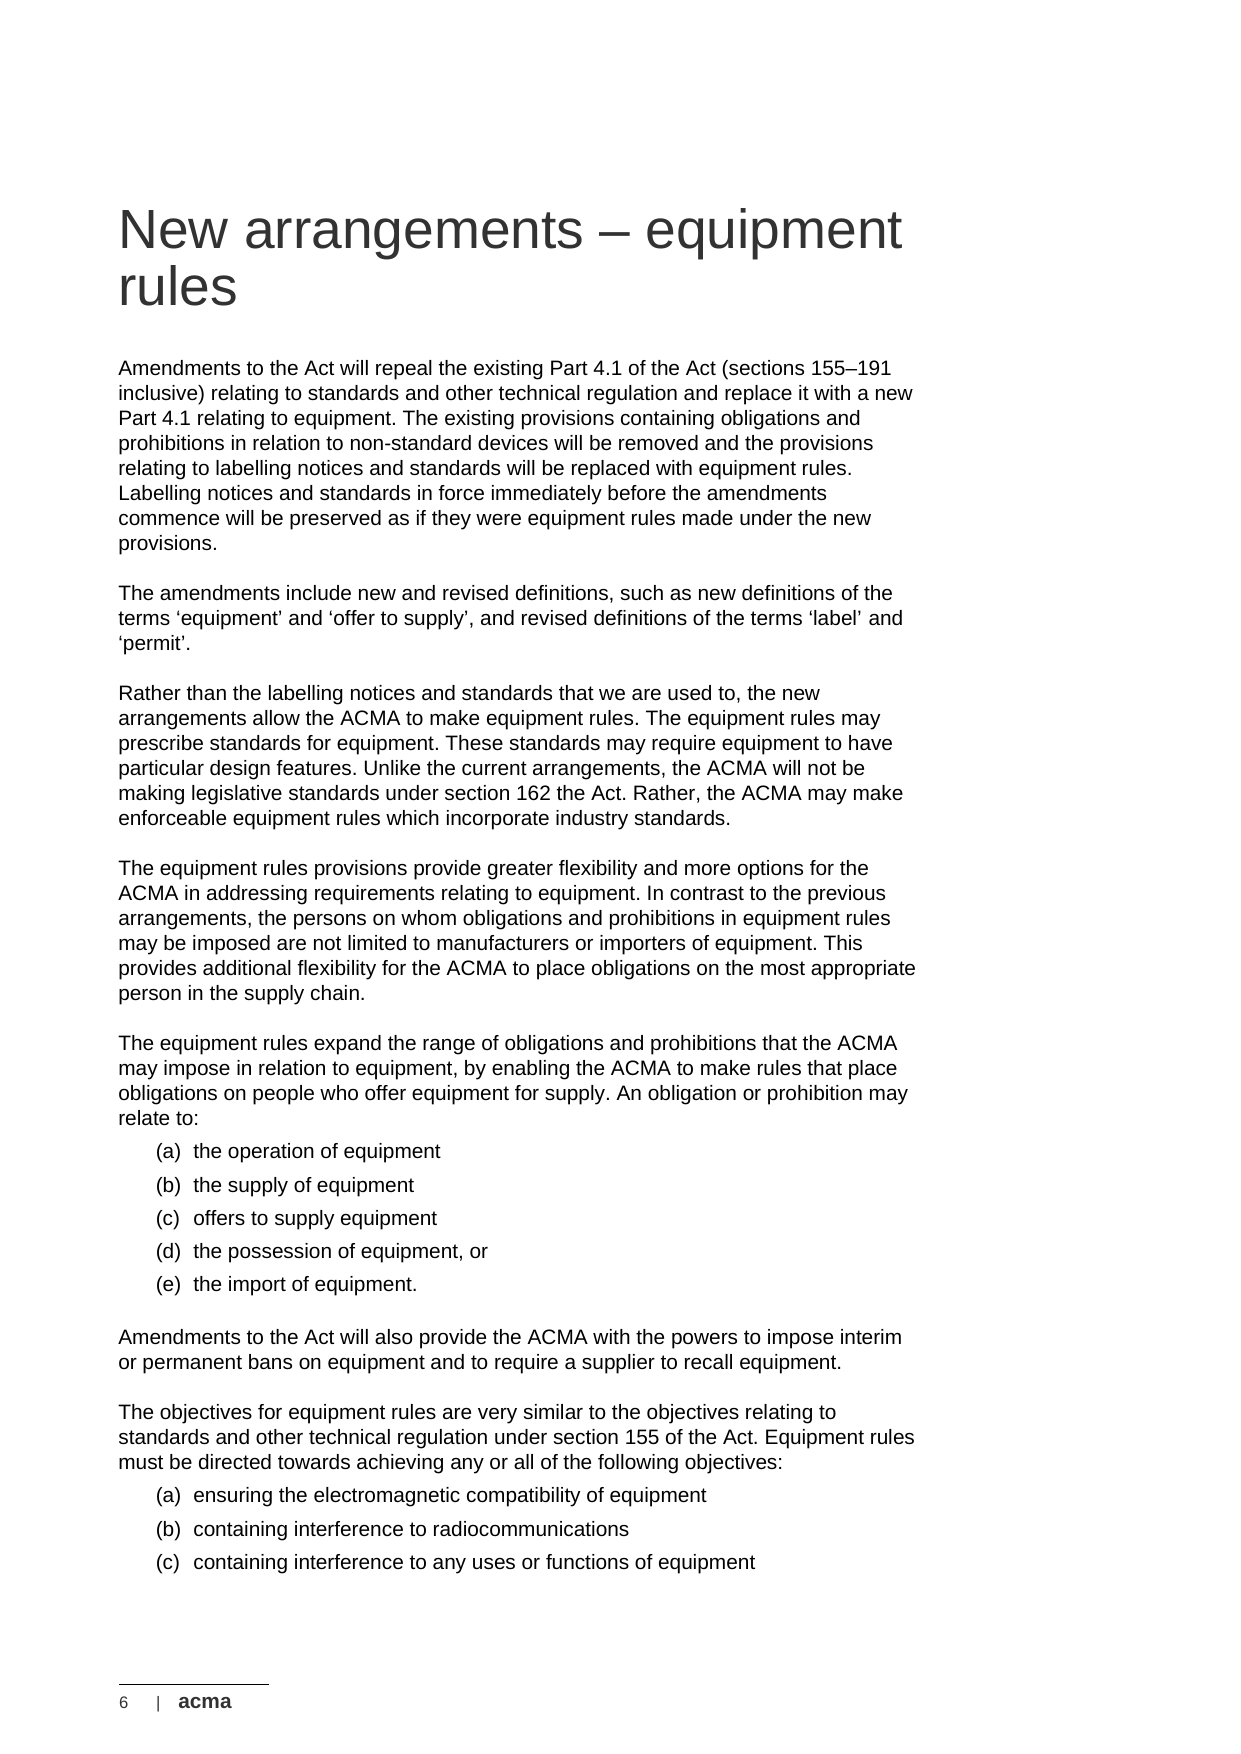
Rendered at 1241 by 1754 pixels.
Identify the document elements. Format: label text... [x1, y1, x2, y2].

text Amendments to the Act will also provide the ACMA with the powers to impose interim or permanent bans on equipment and to require a supplier to recall equipment. [118, 1324, 917, 1374]
list ensuring the electromagnetic compatibility of equipment [156, 1482, 917, 1507]
list containing interference to radiocommunications [156, 1516, 917, 1541]
text The amendments include new and revised definitions, such as new definitions of the terms ‘equipment’ and ‘offer to supply’, and revised definitions of the terms ‘label’ and ‘permit’. [118, 580, 917, 655]
list containing interference to any uses or functions of equipment [156, 1549, 917, 1574]
text The equipment rules provisions provide greater flexibility and more options for the ACMA in addressing requirements relating to equipment. In contrast to the previous arrangements, the persons on whom obligations and prohibitions in equipment rules may be imposed are not limited to manufacturers or importers of equipment. This provides additional flexibility for the ACMA to place obligations on the most appropriate person in the supply chain. [118, 855, 917, 1005]
text Amendments to the Act will repeal the existing Part 4.1 of the Act (sections 155–191 inclusive) relating to standards and other technical regulation and replace it with a new Part 4.1 relating to equipment. The existing provisions containing obligations and prohibitions in relation to non-standard devices will be removed and the provisions relating to labelling notices and standards will be replaced with equipment rules. Labelling notices and standards in force immediately before the amendments commence will be preserved as if they were equipment rules made under the new provisions. [118, 355, 917, 555]
list the import of equipment. [156, 1271, 917, 1295]
list the operation of equipment [156, 1138, 917, 1163]
list The equipment rules expand the range of obligations and prohibitions that the ACMA may impose in relation to equipment, by enabling the ACMA to make rules that place obligations on people who offer equipment for supply. An obligation or prohibition may relate to: [118, 1030, 917, 1130]
subtitle New arrangements – equipment rules [118, 203, 917, 317]
list the possession of equipment, or [156, 1238, 917, 1263]
list the supply of equipment [156, 1171, 917, 1196]
list offers to supply equipment [156, 1205, 917, 1230]
text Rather than the labelling notices and standards that we are used to, the new arrangements allow the ACMA to make equipment rules. The equipment rules may prescribe standards for equipment. These standards may require equipment to have particular design features. Unlike the current arrangements, the ACMA will not be making legislative standards under section 162 the Act. Rather, the ACMA may make enforceable equipment rules which incorporate industry standards. [118, 680, 917, 830]
list The objectives for equipment rules are very similar to the objectives relating to standards and other technical regulation under section 155 of the Act. Equipment rules must be directed towards achieving any or all of the following objectives: [118, 1399, 917, 1474]
